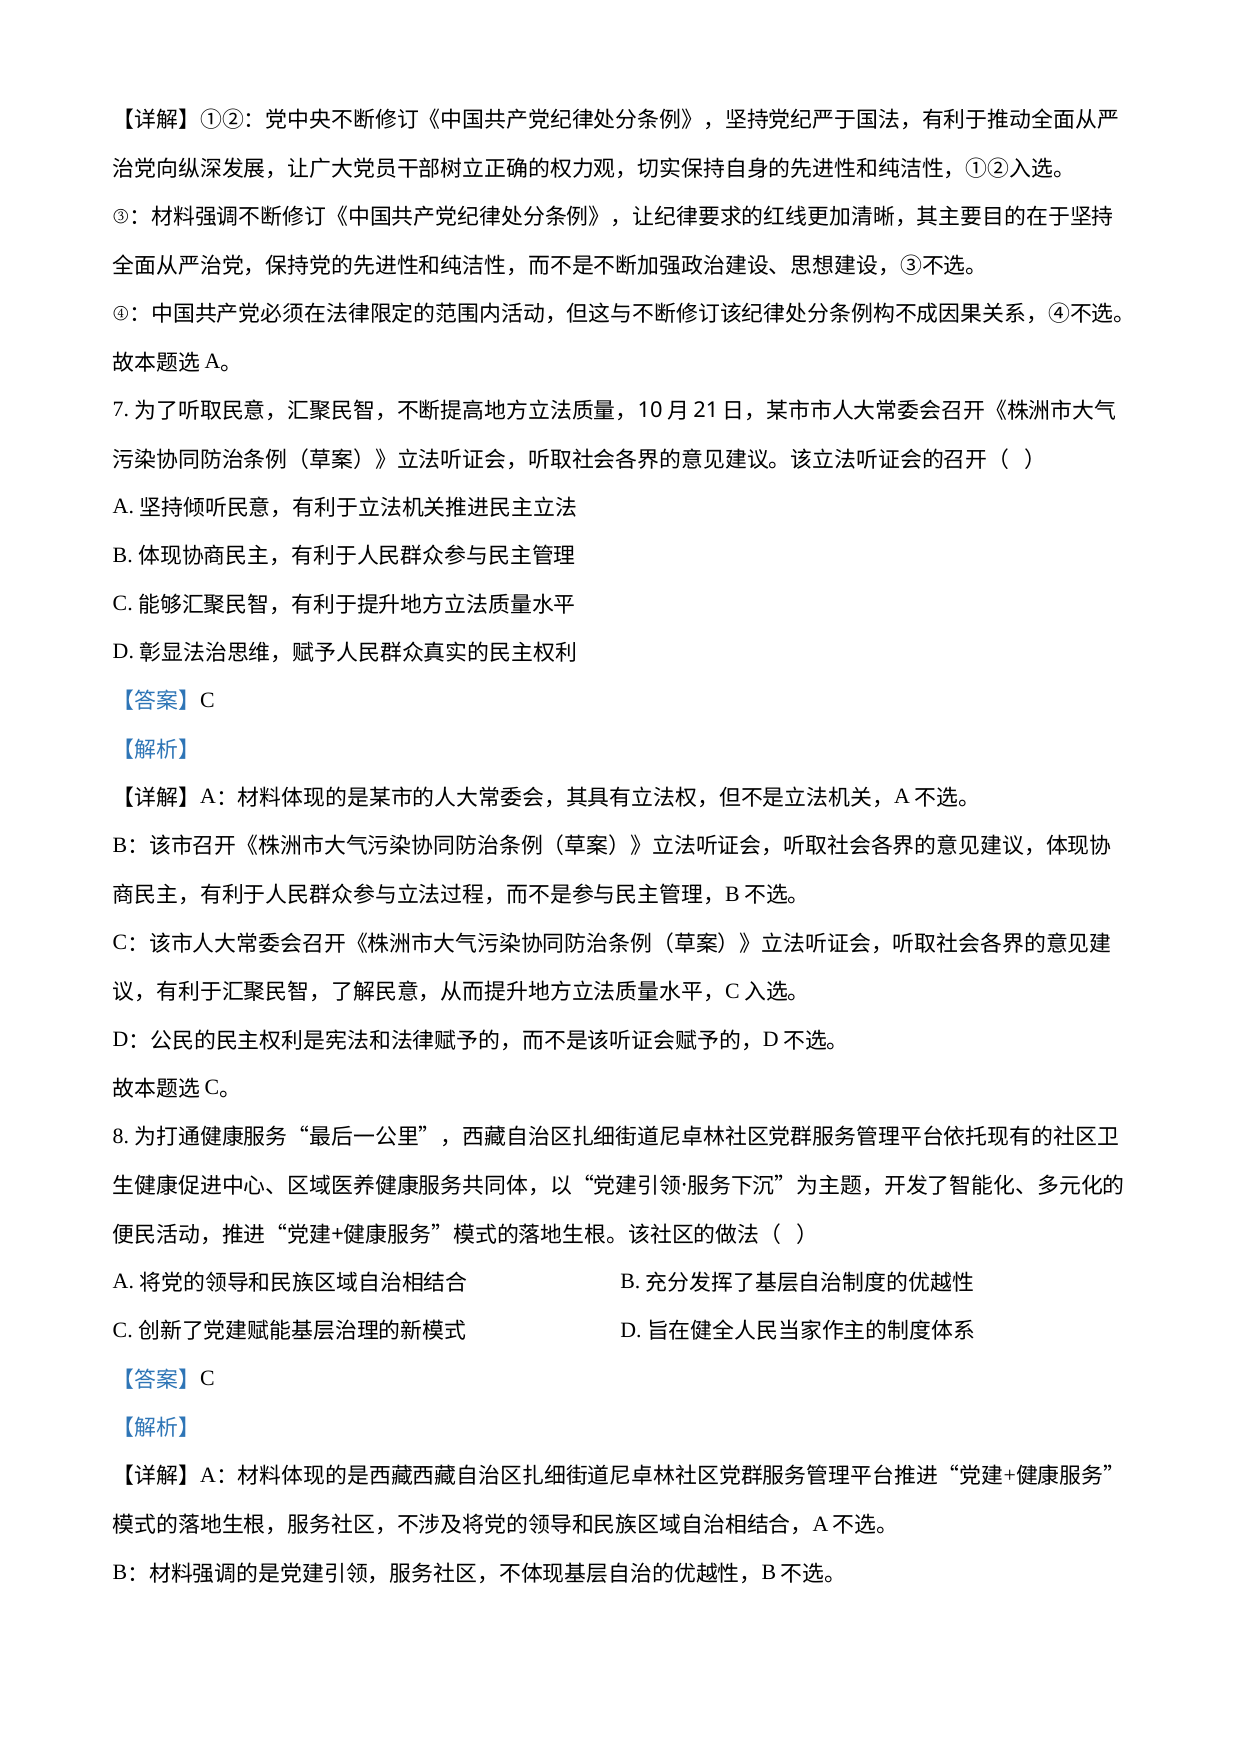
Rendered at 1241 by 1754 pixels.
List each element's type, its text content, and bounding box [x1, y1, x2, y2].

text A. 将党的领导和民族区域自治相结合 B. 充分发挥了基层自治制度的优越性 [112, 1265, 1128, 1297]
text 【答案】C [112, 683, 1128, 716]
text B. 体现协商民主，有利于人民群众参与民主管理 [112, 538, 1128, 571]
text A. 坚持倾听民意，有利于立法机关推进民主立法 [112, 490, 1128, 522]
text C. 能够汇聚民智，有利于提升地方立法质量水平 [112, 586, 1128, 619]
text B：该市召开《株洲市大气污染协同防治条例（草案）》立法听证会，听取社会各界的意见建议，体现协商民主，有利于人民群众参与立法过程，而不是参与民主管理，B不选。 [112, 828, 1128, 909]
text 8. 为打通健康服务“最后一公里”，西藏自治区扎细街道尼卓林社区党群服务管理平台依托现有的社区卫生健康促进中心、区域医养健康服务共同体，以“党建引领·服务下沉”为主题，开发了智能化、多元化的便民活动，推进“党建+健康服务”模式的落地生根。该社区的做法（ ） [112, 1119, 1128, 1249]
text 【详解】A：材料体现的是西藏西藏自治区扎细街道尼卓林社区党群服务管理平台推进“党建+健康服务”模式的落地生根，服务社区，不涉及将党的领导和民族区域自治相结合，A不选。 [112, 1458, 1128, 1539]
text 【解析】 [112, 1410, 1128, 1442]
text C：该市人大常委会召开《株洲市大气污染协同防治条例（草案）》立法听证会，听取社会各界的意见建议，有利于汇聚民智，了解民意，从而提升地方立法质量水平，C入选。 [112, 925, 1128, 1006]
text 【详解】①②：党中央不断修订《中国共产党纪律处分条例》，坚持党纪严于国法，有利于推动全面从严治党向纵深发展，让广大党员干部树立正确的权力观，切实保持自身的先进性和纯洁性，①②入选。 [112, 102, 1128, 183]
text 【解析】 [112, 731, 1128, 764]
text D：公民的民主权利是宪法和法律赋予的，而不是该听证会赋予的，D不选。 [112, 1022, 1128, 1055]
text 【详解】A：材料体现的是某市的人大常委会，其具有立法权，但不是立法机关，A不选。 [112, 780, 1128, 812]
text B：材料强调的是党建引领，服务社区，不体现基层自治的优越性，B不选。 [112, 1555, 1128, 1588]
text 故本题选C。 [112, 1071, 1128, 1103]
text 【答案】C [112, 1361, 1128, 1394]
text D. 彰显法治思维，赋予人民群众真实的民主权利 [112, 635, 1128, 667]
text C. 创新了党建赋能基层治理的新模式 D. 旨在健全人民当家作主的制度体系 [112, 1313, 1128, 1346]
text ④：中国共产党必须在法律限定的范围内活动，但这与不断修订该纪律处分条例构不成因果关系，④不选。 [112, 296, 1128, 328]
text ③：材料强调不断修订《中国共产党纪律处分条例》，让纪律要求的红线更加清晰，其主要目的在于坚持全面从严治党，保持党的先进性和纯洁性，而不是不断加强政治建设、思想建设，③不选。 [112, 199, 1128, 280]
text 7. 为了听取民意，汇聚民智，不断提高地方立法质量，10月21日，某市市人大常委会召开《株洲市大气污染协同防治条例（草案）》立法听证会，听取社会各界的意见建议。该立法听证会的召开（ ） [112, 393, 1128, 474]
text 故本题选A。 [112, 344, 1128, 377]
